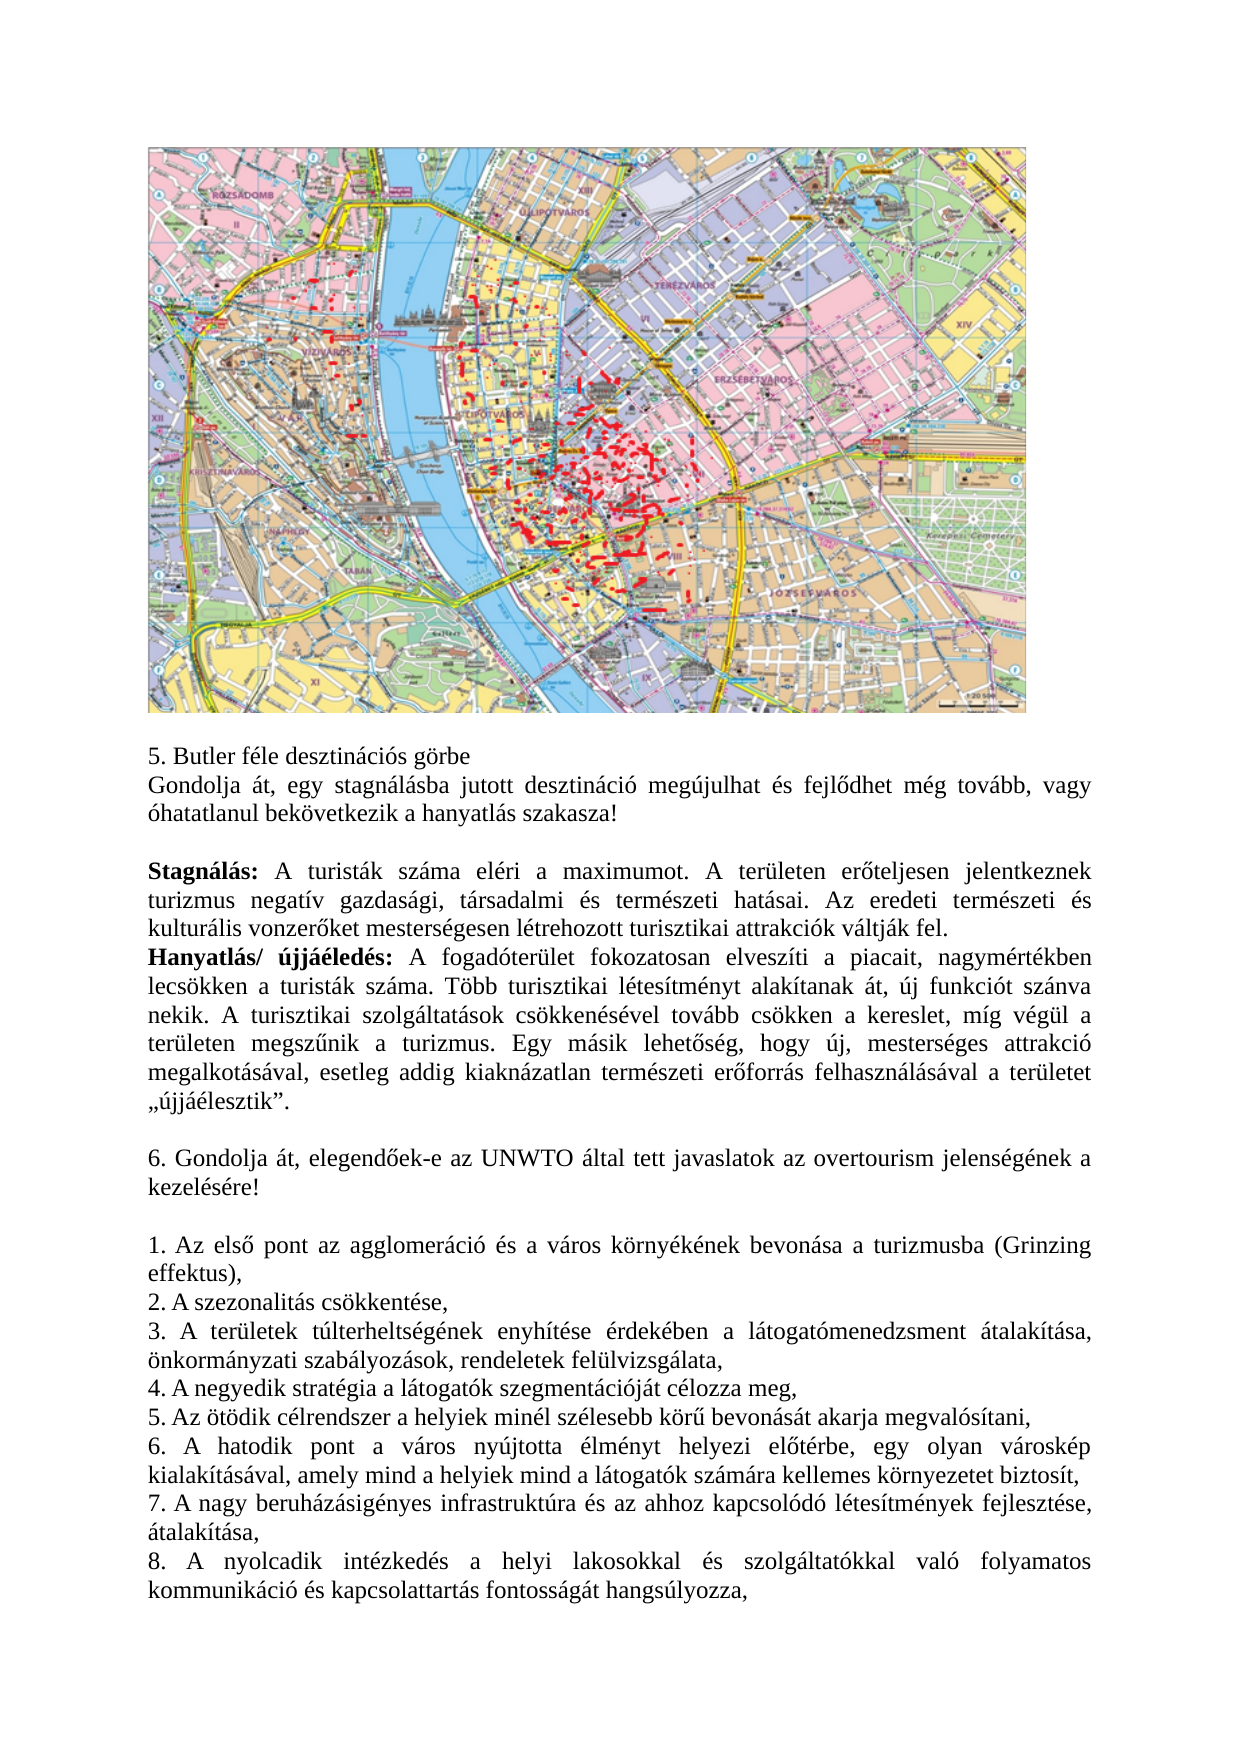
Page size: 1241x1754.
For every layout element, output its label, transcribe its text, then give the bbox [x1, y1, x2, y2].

text Stagnálás: A turisták száma eléri a maximumot. A területen erőteljesen jelentkeznek turizmus negatív gazdasági, társadalmi és természeti hatásai. Az eredeti természeti és kulturális vonzerőket mesterségesen létrehozott turisztikai attrakciók váltják fel. [148, 856, 1093, 942]
text 1. Az első pont az agglomeráció és a város környékének bevonása a turizmusba (Grinzing effektus), [148, 1230, 1093, 1287]
text 3. A területek túlterheltségének enyhítése érdekében a látogatómenedzsment átalakítása, önkormányzati szabályozások, rendeletek felülvizsgálata, [148, 1316, 1093, 1373]
text 2. A szezonalitás csökkentése, [148, 1287, 1093, 1316]
text 6. Gondolja át, elegendőek-e az UNWTO által tett javaslatok az overtourism jelenségének a kezelésére! [148, 1143, 1093, 1201]
text 6. A hatodik pont a város nyújtotta élményt helyezi előtérbe, egy olyan városkép kialakításával, amely mind a helyiek mind a látogatók számára kellemes környezetet biztosít, [148, 1431, 1093, 1488]
text 5. Az ötödik célrendszer a helyiek minél szélesebb körű bevonását akarja megvalósítani, [148, 1402, 1093, 1431]
text Gondolja át, egy stagnálásba jutott desztináció megújulhat és fejlődhet még tovább, vagy óhatatlanul bekövetkezik a hanyatlás szakasza! [148, 770, 1093, 827]
text 7. A nagy beruházásigényes infrastruktúra és az ahhoz kapcsolódó létesítmények fejlesztése, átalakítása, [148, 1488, 1093, 1546]
text 8. A nyolcadik intézkedés a helyi lakosokkal és szolgáltatókkal való folyamatos kommunikáció és kapcsolattartás fontosságát hangsúlyozza, [148, 1546, 1093, 1603]
picture [147, 147, 1027, 713]
text Hanyatlás/ újjáéledés: A fogadóterület fokozatosan elveszíti a piacait, nagymértékben lecsökken a turisták száma. Több turisztikai létesítményt alakítanak át, új funkciót szánva nekik. A turisztikai szolgáltatások csökkenésével tovább csökken a kereslet, míg végül a területen megszűnik a turizmus. Egy másik lehetőség, hogy új, mesterséges attrakció megalkotásával, esetleg addig kiaknázatlan természeti erőforrás felhasználásával a területet „újjáélesztik”. [148, 942, 1093, 1115]
text 4. A negyedik stratégia a látogatók szegmentációját célozza meg, [148, 1373, 1093, 1402]
text 5. Butler féle desztinációs görbe [148, 741, 1093, 770]
